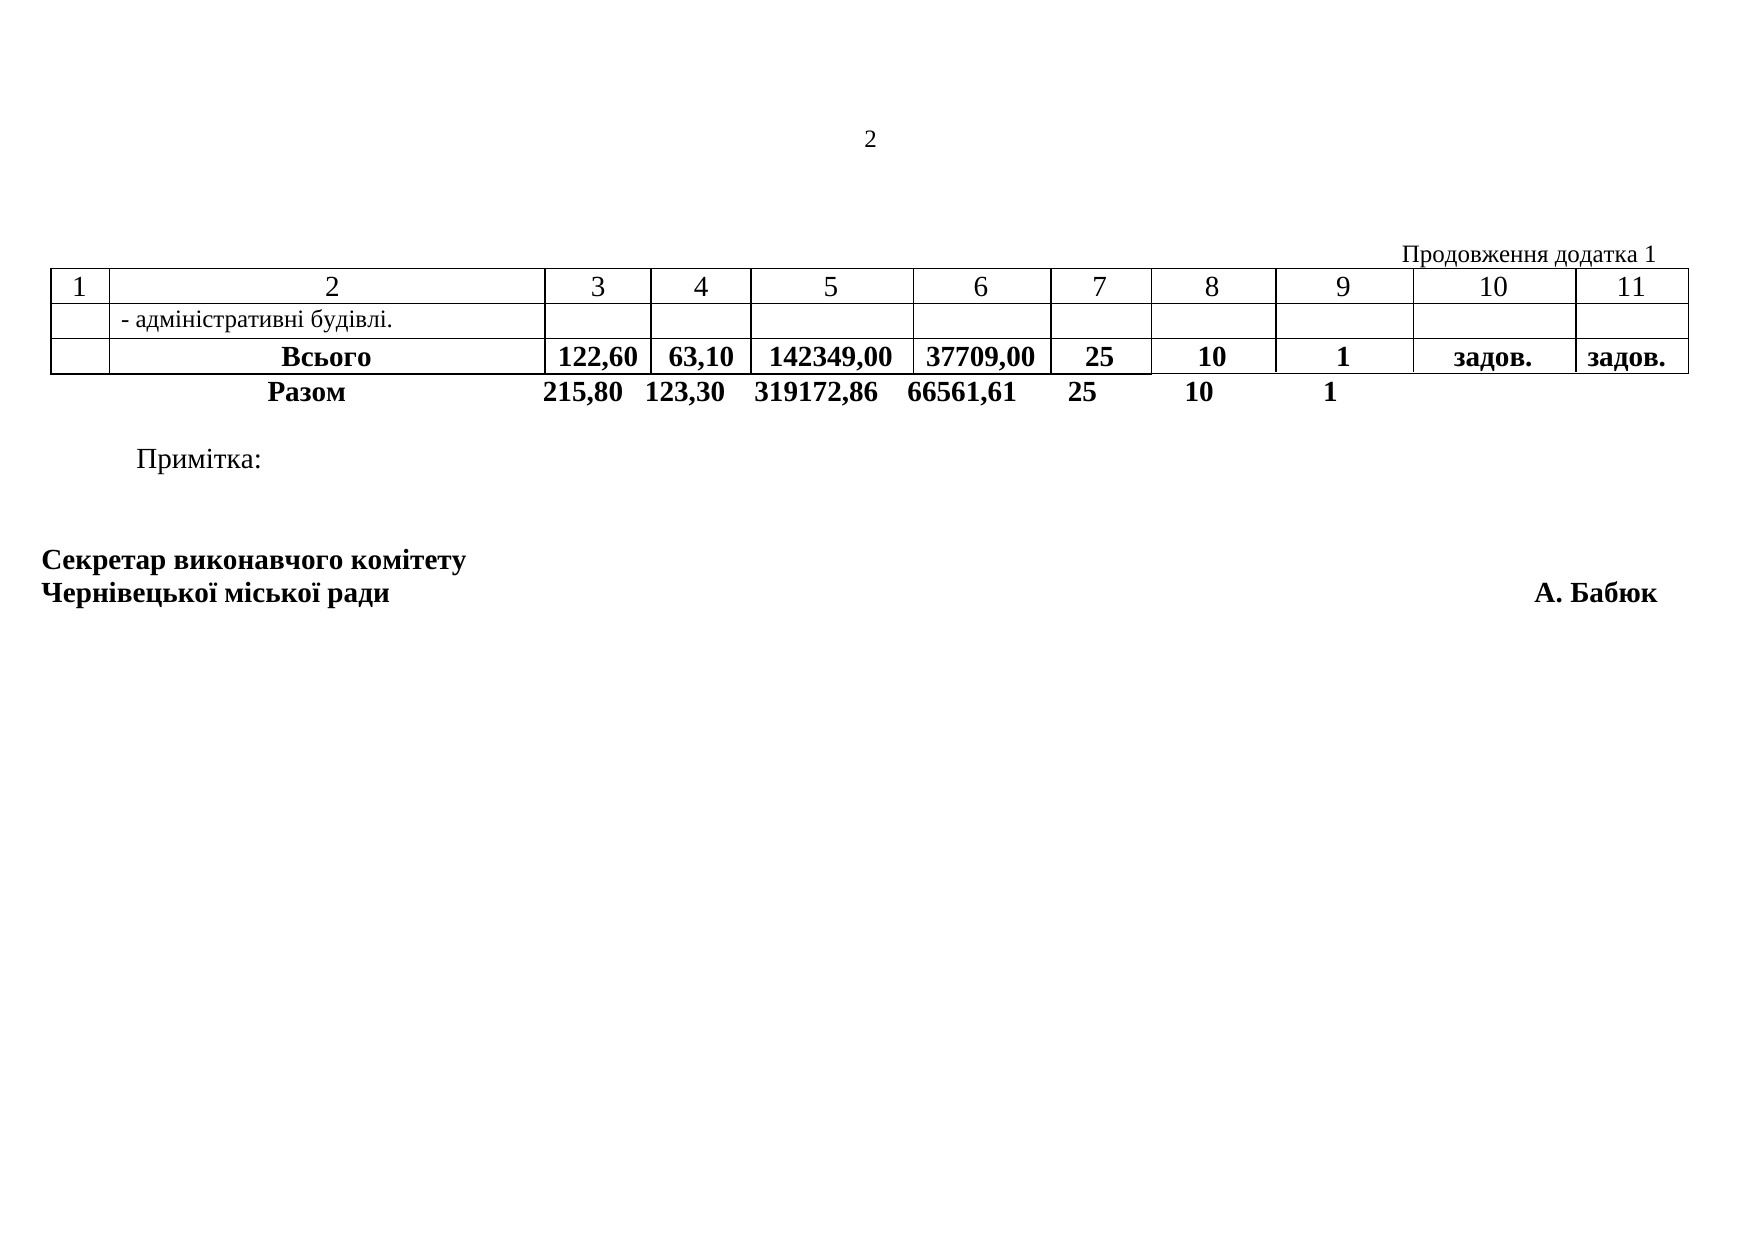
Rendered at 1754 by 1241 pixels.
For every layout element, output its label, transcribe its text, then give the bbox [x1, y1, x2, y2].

table_cell [914, 304, 1050, 338]
table_cell [1577, 304, 1688, 338]
table_cell [1414, 304, 1575, 338]
table_header 11 [1577, 269, 1688, 303]
text Примітка: [27, 441, 1728, 475]
table_cell - адміністративні будівлі. [110, 304, 544, 338]
table_header 3 [546, 269, 650, 303]
table_cell 122,60 [546, 339, 650, 373]
table_cell [52, 304, 109, 338]
table_cell Всього [110, 339, 544, 373]
table_cell 37709,00 [914, 339, 1050, 373]
text Секретар виконавчого комітету [27, 542, 1728, 576]
table_cell 1 [1276, 339, 1413, 373]
table_header 1 [52, 269, 109, 303]
table_cell [1052, 304, 1151, 338]
text Продовження додатка 1 [27, 239, 1728, 267]
table_header 4 [652, 269, 750, 303]
table_cell задов. [1576, 339, 1688, 373]
text Чернівецької міської ради А. Бабюк [27, 576, 1728, 609]
table_cell [652, 304, 750, 338]
table_cell 142349,00 [752, 339, 913, 373]
table_header 5 [752, 269, 913, 303]
table_header 9 [1277, 269, 1413, 303]
table_header 2 [110, 269, 544, 303]
table_header 8 [1152, 269, 1275, 303]
table_cell 10 [1152, 339, 1276, 373]
table_cell [52, 339, 109, 373]
table_header 6 [914, 269, 1050, 303]
table_cell 25 [1052, 339, 1151, 373]
table_cell [1152, 304, 1275, 338]
table_cell 63,10 [652, 339, 750, 373]
table_header 7 [1052, 269, 1151, 303]
table_cell [546, 304, 650, 338]
table_header 10 [1414, 269, 1575, 303]
text Разом 215,80 123,30 319172,86 66561,61 25 10 1 [27, 374, 1728, 408]
text 2 [27, 124, 1728, 152]
table_cell [1277, 304, 1413, 338]
table_cell [752, 304, 913, 338]
table_cell задов. [1414, 339, 1576, 373]
